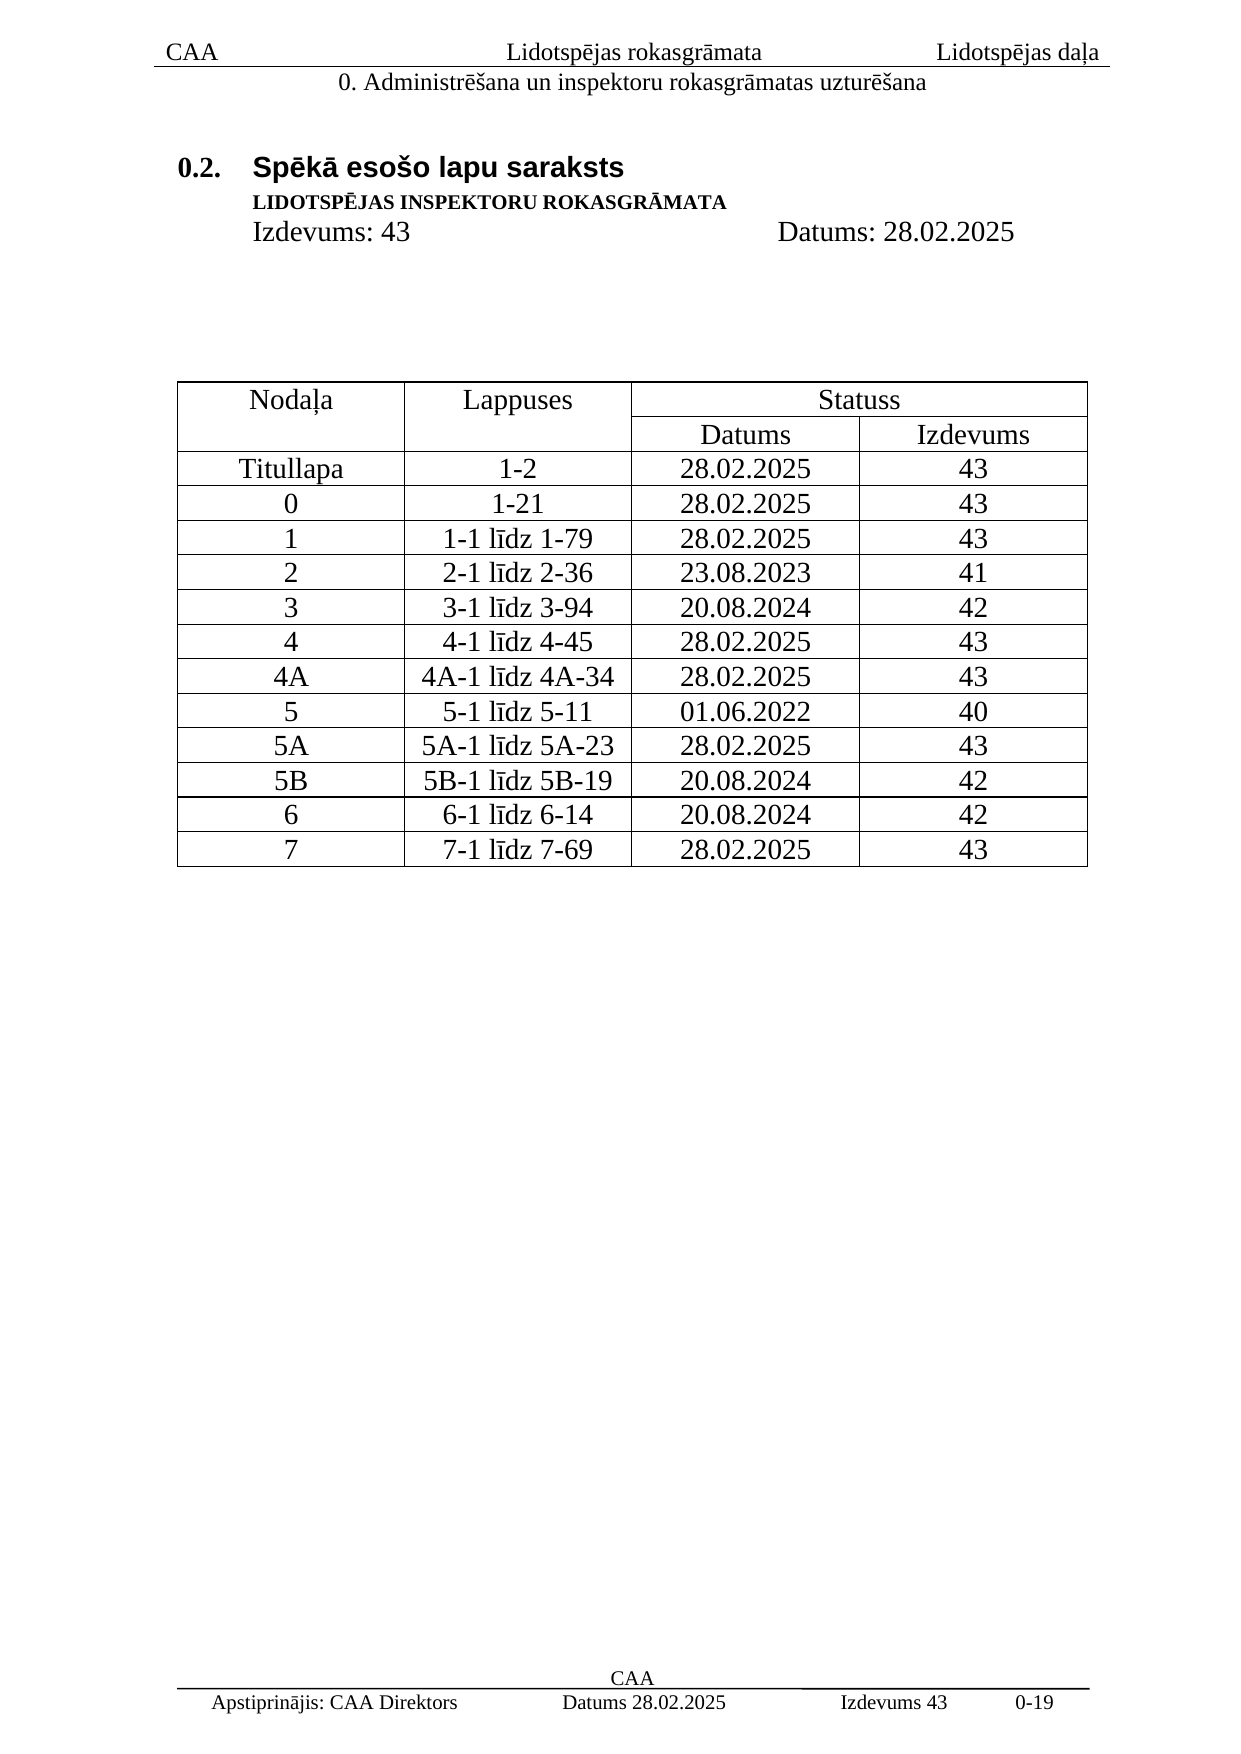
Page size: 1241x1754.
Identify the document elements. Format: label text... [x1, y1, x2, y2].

table_cell 28.02.2025 [632, 832, 859, 866]
table_cell 6 [178, 798, 404, 831]
table_cell 6-1 līdz 6-14 [405, 798, 631, 831]
subtitle 0.2. Spēkā esošo lapu saraksts [177, 150, 1087, 183]
table_cell 43 [860, 728, 1087, 762]
table_cell 01.06.2022 [632, 694, 859, 727]
table_cell 1-21 [405, 486, 631, 520]
table_cell 28.02.2025 [632, 486, 859, 520]
table_cell 2 [178, 555, 404, 589]
table_header Lappuses [405, 383, 631, 451]
table_cell 5B [178, 763, 404, 796]
table_cell 20.08.2024 [632, 763, 859, 796]
table_cell 7 [178, 832, 404, 866]
table_cell Titullapa [178, 452, 404, 485]
table_cell 42 [860, 798, 1087, 831]
table_cell 3-1 līdz 3-94 [405, 590, 631, 623]
table_cell 1-1 līdz 1-79 [405, 521, 631, 554]
table_cell 28.02.2025 [632, 625, 859, 658]
table_cell 43 [860, 625, 1087, 658]
table_cell Datums [632, 417, 859, 451]
table_cell 43 [860, 832, 1087, 866]
table_cell 43 [860, 659, 1087, 693]
table_cell 1 [178, 521, 404, 554]
table_cell 7-1 līdz 7-69 [405, 832, 631, 866]
table_cell 5A [178, 728, 404, 762]
table_cell 23.08.2023 [632, 555, 859, 589]
table_cell 4 [178, 625, 404, 658]
table_cell 5 [178, 694, 404, 727]
table_cell 4A [178, 659, 404, 693]
table_header Statuss [632, 383, 1087, 416]
table_header Nodaļa [178, 383, 404, 451]
table_cell 4A-1 līdz 4A-34 [405, 659, 631, 693]
table_cell 1-2 [405, 452, 631, 485]
table_cell 28.02.2025 [632, 659, 859, 693]
table_cell 4-1 līdz 4-45 [405, 625, 631, 658]
table_cell 43 [860, 521, 1087, 554]
table_cell 5A-1 līdz 5A-23 [405, 728, 631, 762]
table_cell 5-1 līdz 5-11 [405, 694, 631, 727]
table_cell 2-1 līdz 2-36 [405, 555, 631, 589]
text Izdevums: 43 Datums: 28.02.2025 [177, 214, 1087, 247]
table_cell 28.02.2025 [632, 728, 859, 762]
table_cell 3 [178, 590, 404, 623]
table_cell 42 [860, 590, 1087, 623]
subtitle Lidotspējas inspektoru rokasgrāmata [177, 190, 1087, 214]
table_cell 20.08.2024 [632, 590, 859, 623]
table_cell 20.08.2024 [632, 798, 859, 831]
table_cell 28.02.2025 [632, 452, 859, 485]
table_cell 0 [178, 486, 404, 520]
table_cell 43 [860, 486, 1087, 520]
table_cell Izdevums [860, 417, 1087, 451]
table_cell 5B-1 līdz 5B-19 [405, 763, 631, 796]
table_cell 41 [860, 555, 1087, 589]
table_cell 43 [860, 452, 1087, 485]
table_cell 40 [860, 694, 1087, 727]
table_cell 28.02.2025 [632, 521, 859, 554]
table_cell 42 [860, 763, 1087, 796]
